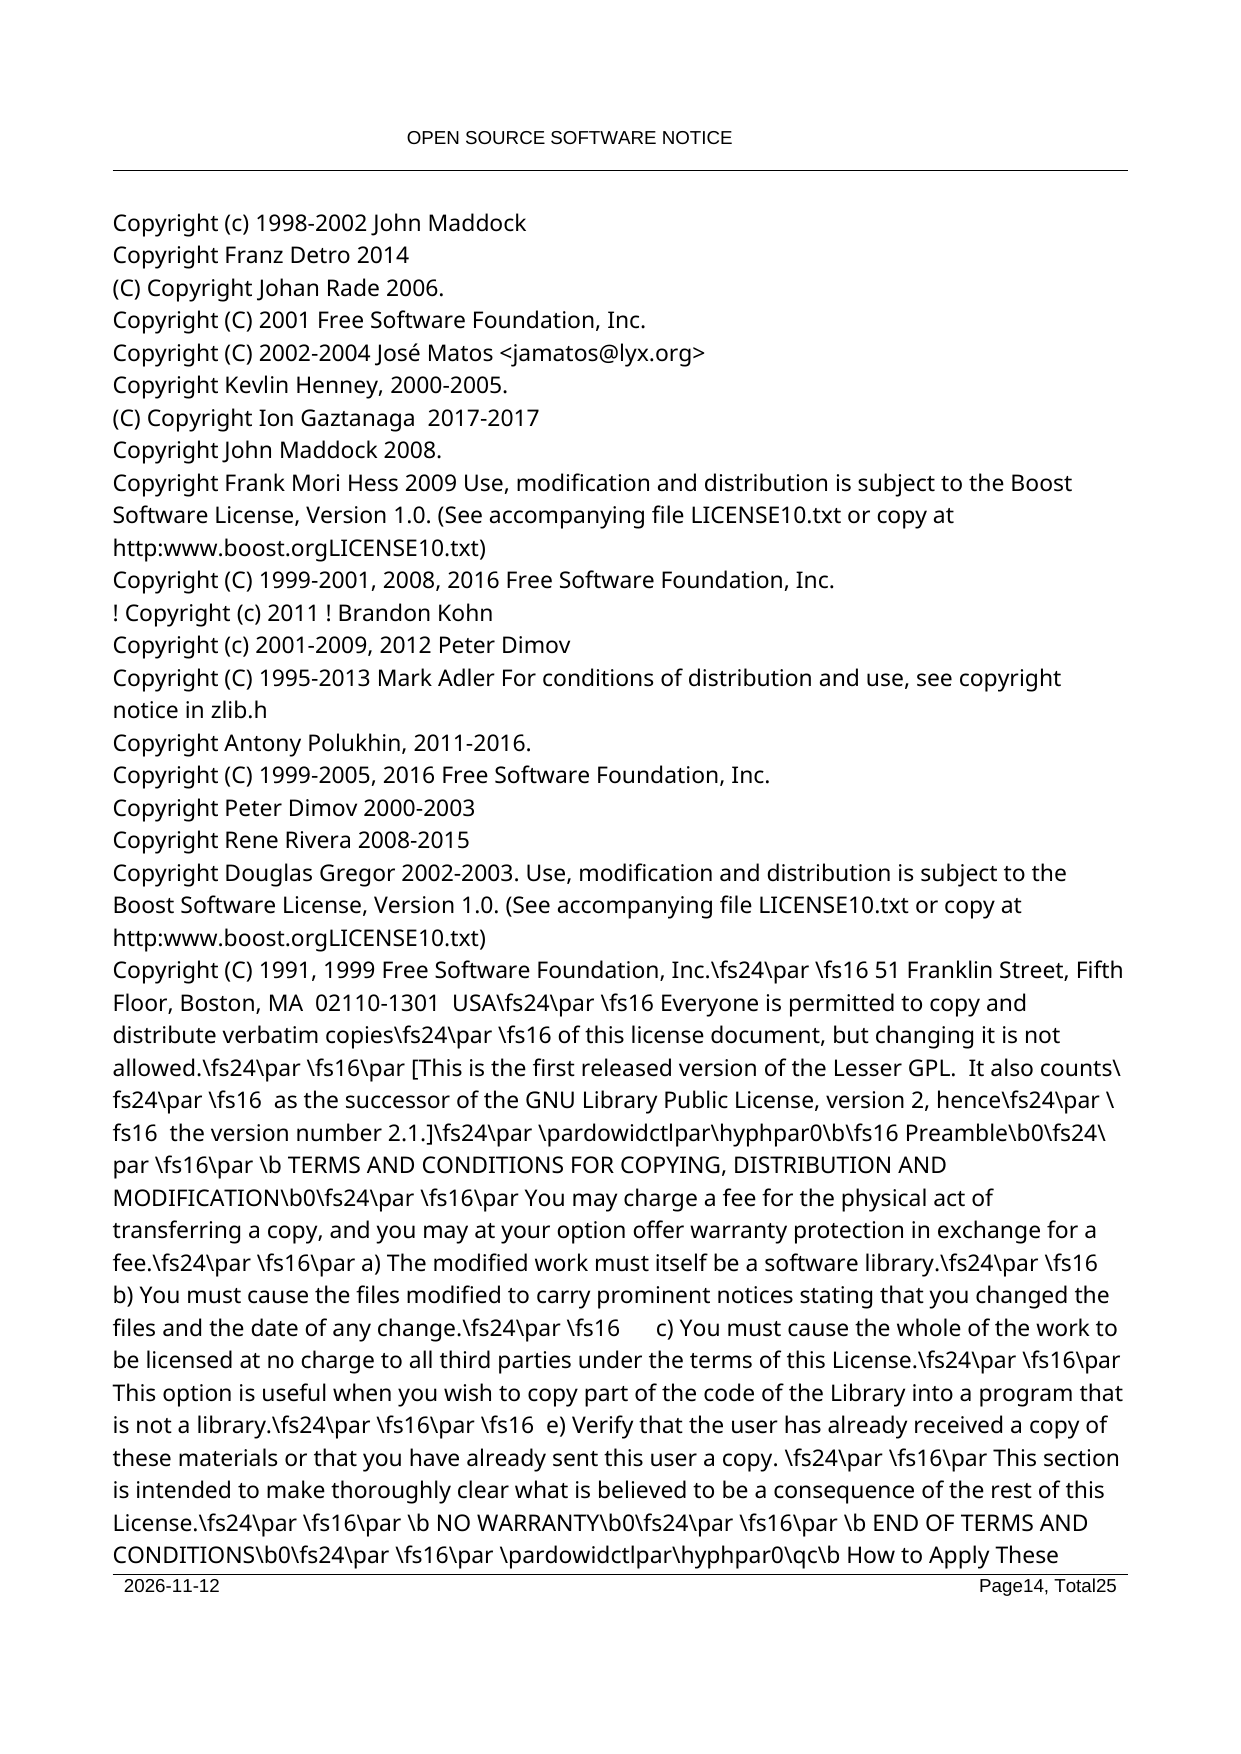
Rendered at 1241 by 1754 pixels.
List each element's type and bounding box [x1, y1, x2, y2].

text [112, 206, 1128, 1571]
